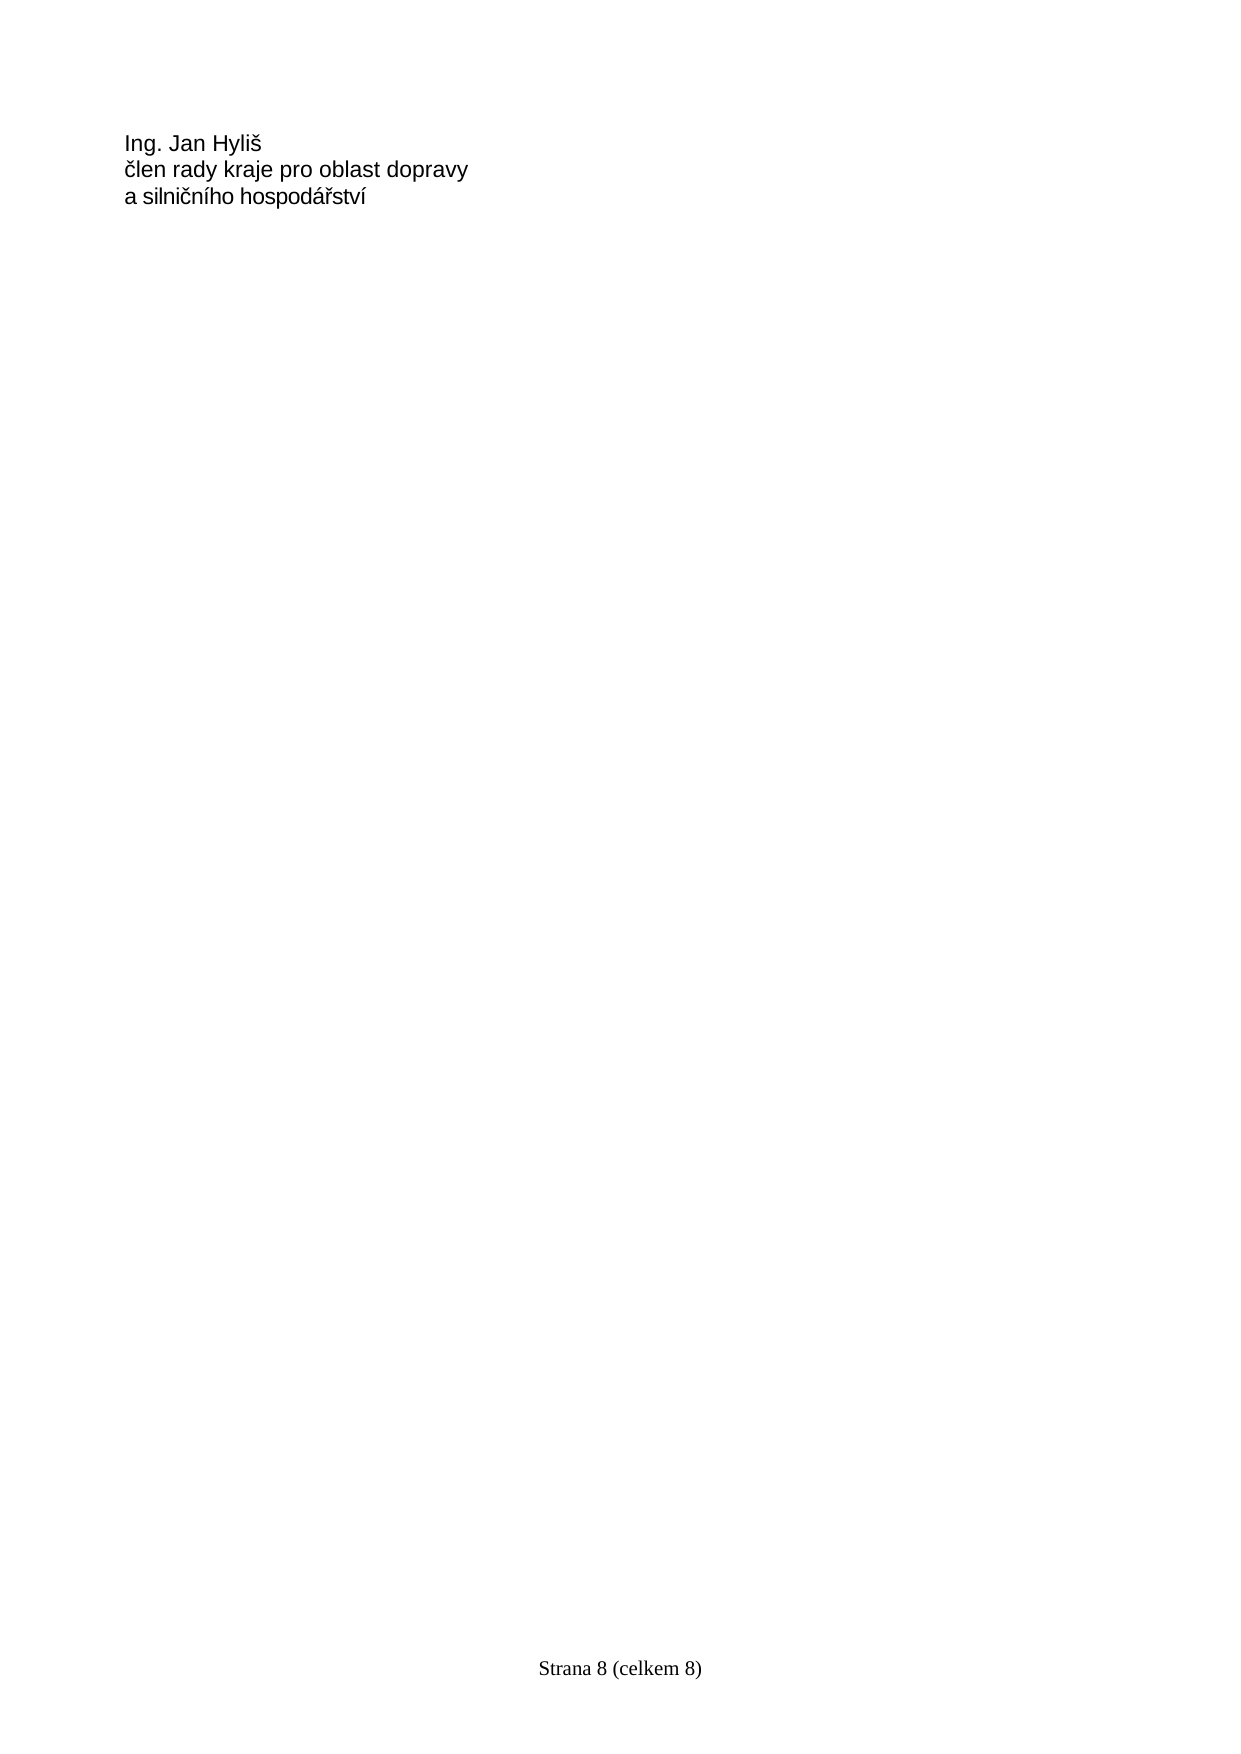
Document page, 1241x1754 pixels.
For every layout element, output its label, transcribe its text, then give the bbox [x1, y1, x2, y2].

text Ing. Jan Hyliš [124, 130, 1116, 156]
text člen rady kraje pro oblast dopravy [124, 156, 1116, 183]
text a silničního hospodářství [124, 183, 1116, 209]
